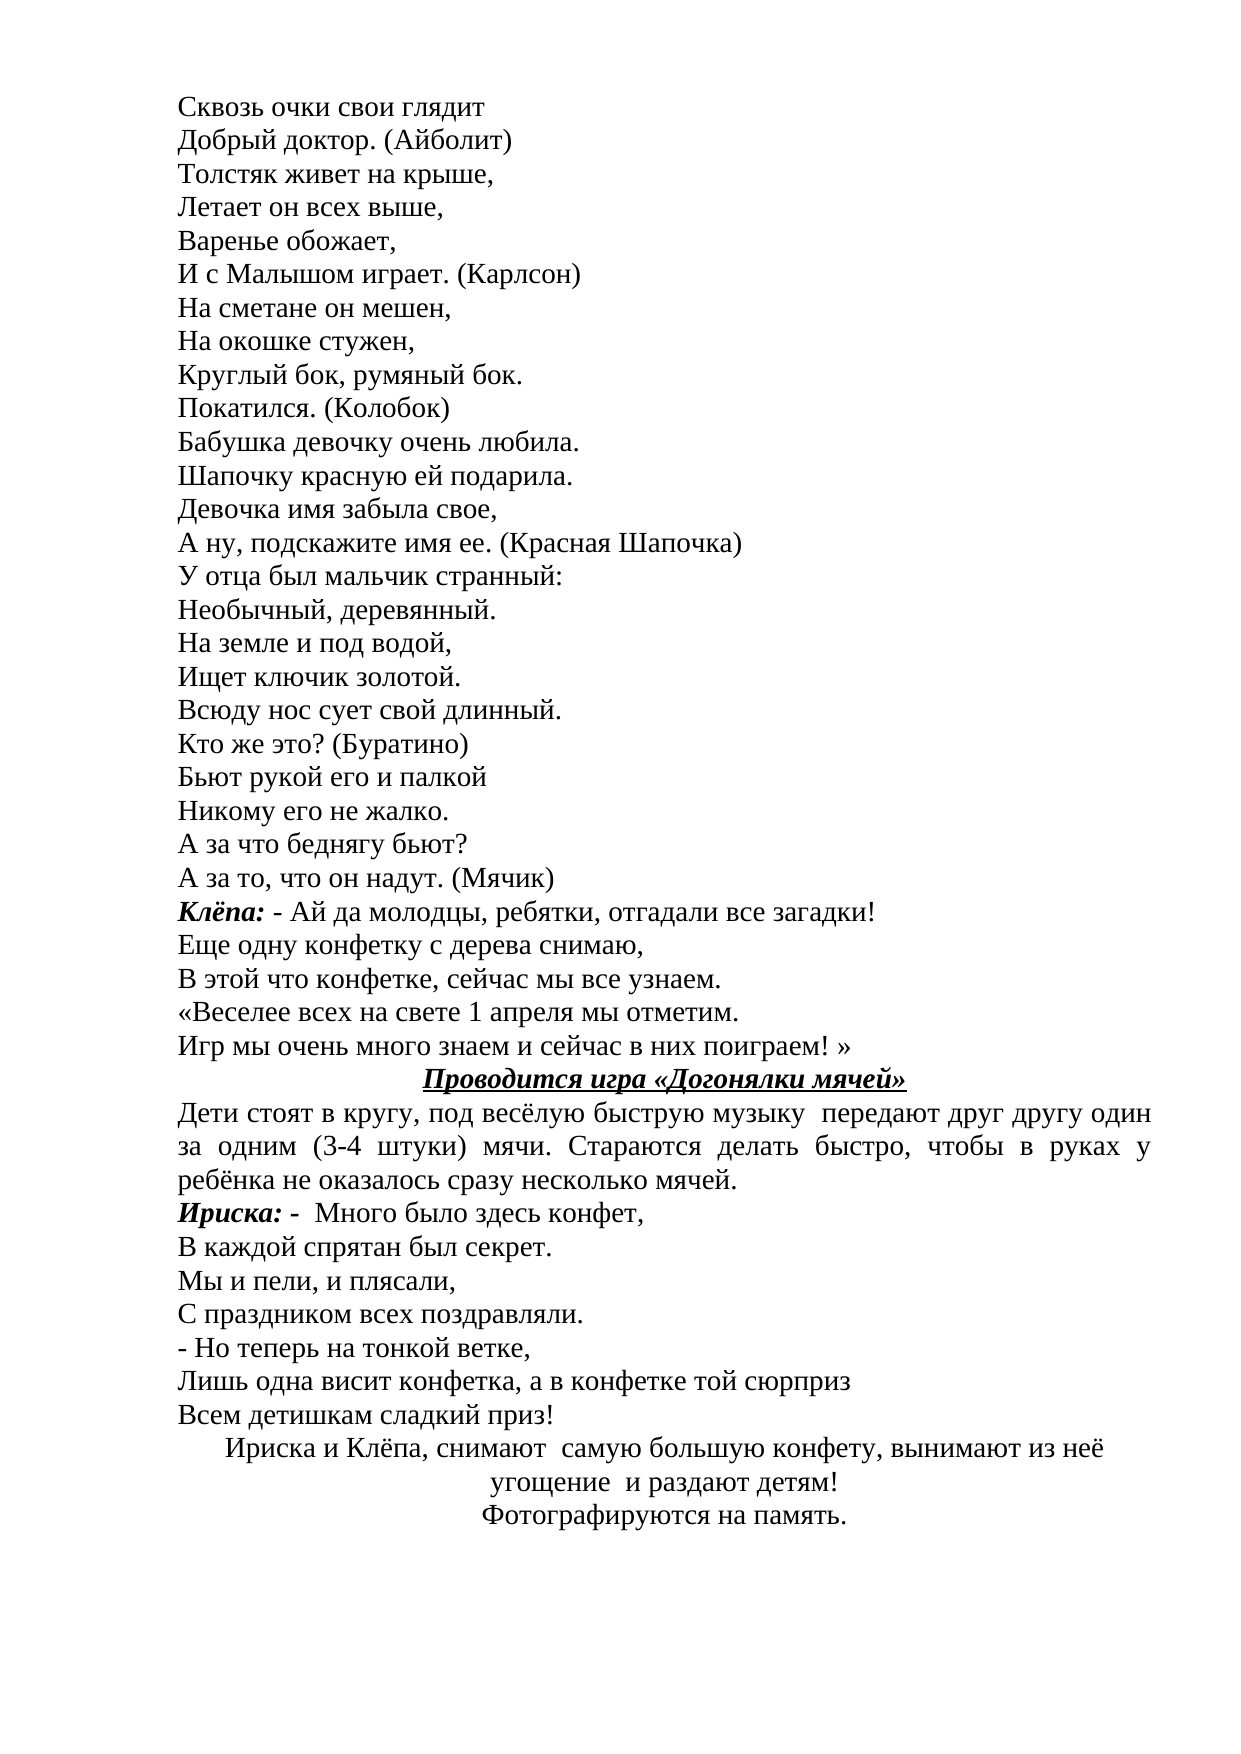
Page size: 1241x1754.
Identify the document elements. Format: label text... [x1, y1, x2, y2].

text У отца был мальчик странный: [177, 558, 1152, 592]
text Фотографируются на память. [177, 1497, 1152, 1531]
text Бьют рукой его и палкой [177, 759, 1152, 793]
text Еще одну конфетку с дерева снимаю, [177, 927, 1152, 961]
text Ириска: - Много было здесь конфет, [177, 1196, 1152, 1229]
text Девочка имя забыла свое, [177, 491, 1152, 525]
text Бабушка девочку очень любила. [177, 424, 1152, 458]
text Добрый доктор. (Айболит) [177, 122, 1152, 156]
text Толстяк живет на крыше, [177, 156, 1152, 189]
text Никому его не жалко. [177, 793, 1152, 827]
text А ну, подскажите имя ее. (Красная Шапочка) [177, 525, 1152, 558]
text Варенье обожает, [177, 223, 1152, 256]
text На окошке стужен, [177, 323, 1152, 357]
text Необычный, деревянный. [177, 592, 1152, 625]
text Всем детишкам сладкий приз! [177, 1397, 1152, 1430]
text Ириска и Клёпа, снимают самую большую конфету, вынимают из неё угощение и раздают детям! [177, 1430, 1152, 1497]
text На земле и под водой, [177, 625, 1152, 659]
text Покатился. (Колобок) [177, 391, 1152, 424]
text А за что беднягу бьют? [177, 827, 1152, 860]
text Проводится игра «Догонялки мячей» [177, 1061, 1152, 1095]
text В каждой спрятан был секрет. [177, 1229, 1152, 1263]
text И с Малышом играет. (Карлсон) [177, 256, 1152, 290]
text Ищет ключик золотой. [177, 659, 1152, 692]
text Клёпа: - Ай да молодцы, ребятки, отгадали все загадки! [177, 894, 1152, 927]
text А за то, что он надут. (Мячик) [177, 860, 1152, 894]
text Игр мы очень много знаем и сейчас в них поиграем! » [177, 1028, 1152, 1061]
text На сметане он мешен, [177, 290, 1152, 323]
text Мы и пели, и плясали, [177, 1263, 1152, 1296]
text Сквозь очки свои глядит [177, 89, 1152, 122]
text Кто же это? (Буратино) [177, 726, 1152, 759]
text «Веселее всех на свете 1 апреля мы отметим. [177, 994, 1152, 1028]
text Дети стоят в кругу, под весёлую быструю музыку передают друг другу один за одним (3-4 штуки) мячи. Стараются делать быстро, чтобы в руках у ребёнка не оказалось сразу несколько мячей. [177, 1095, 1152, 1196]
text - Но теперь на тонкой ветке, [177, 1330, 1152, 1363]
text Летает он всех выше, [177, 189, 1152, 223]
text С праздником всех поздравляли. [177, 1296, 1152, 1330]
text В этой что конфетке, сейчас мы все узнаем. [177, 961, 1152, 994]
text Всюду нос сует свой длинный. [177, 692, 1152, 726]
text Шапочку красную ей подарила. [177, 458, 1152, 491]
text Лишь одна висит конфетка, а в конфетке той сюрприз [177, 1363, 1152, 1397]
text Круглый бок, румяный бок. [177, 357, 1152, 391]
